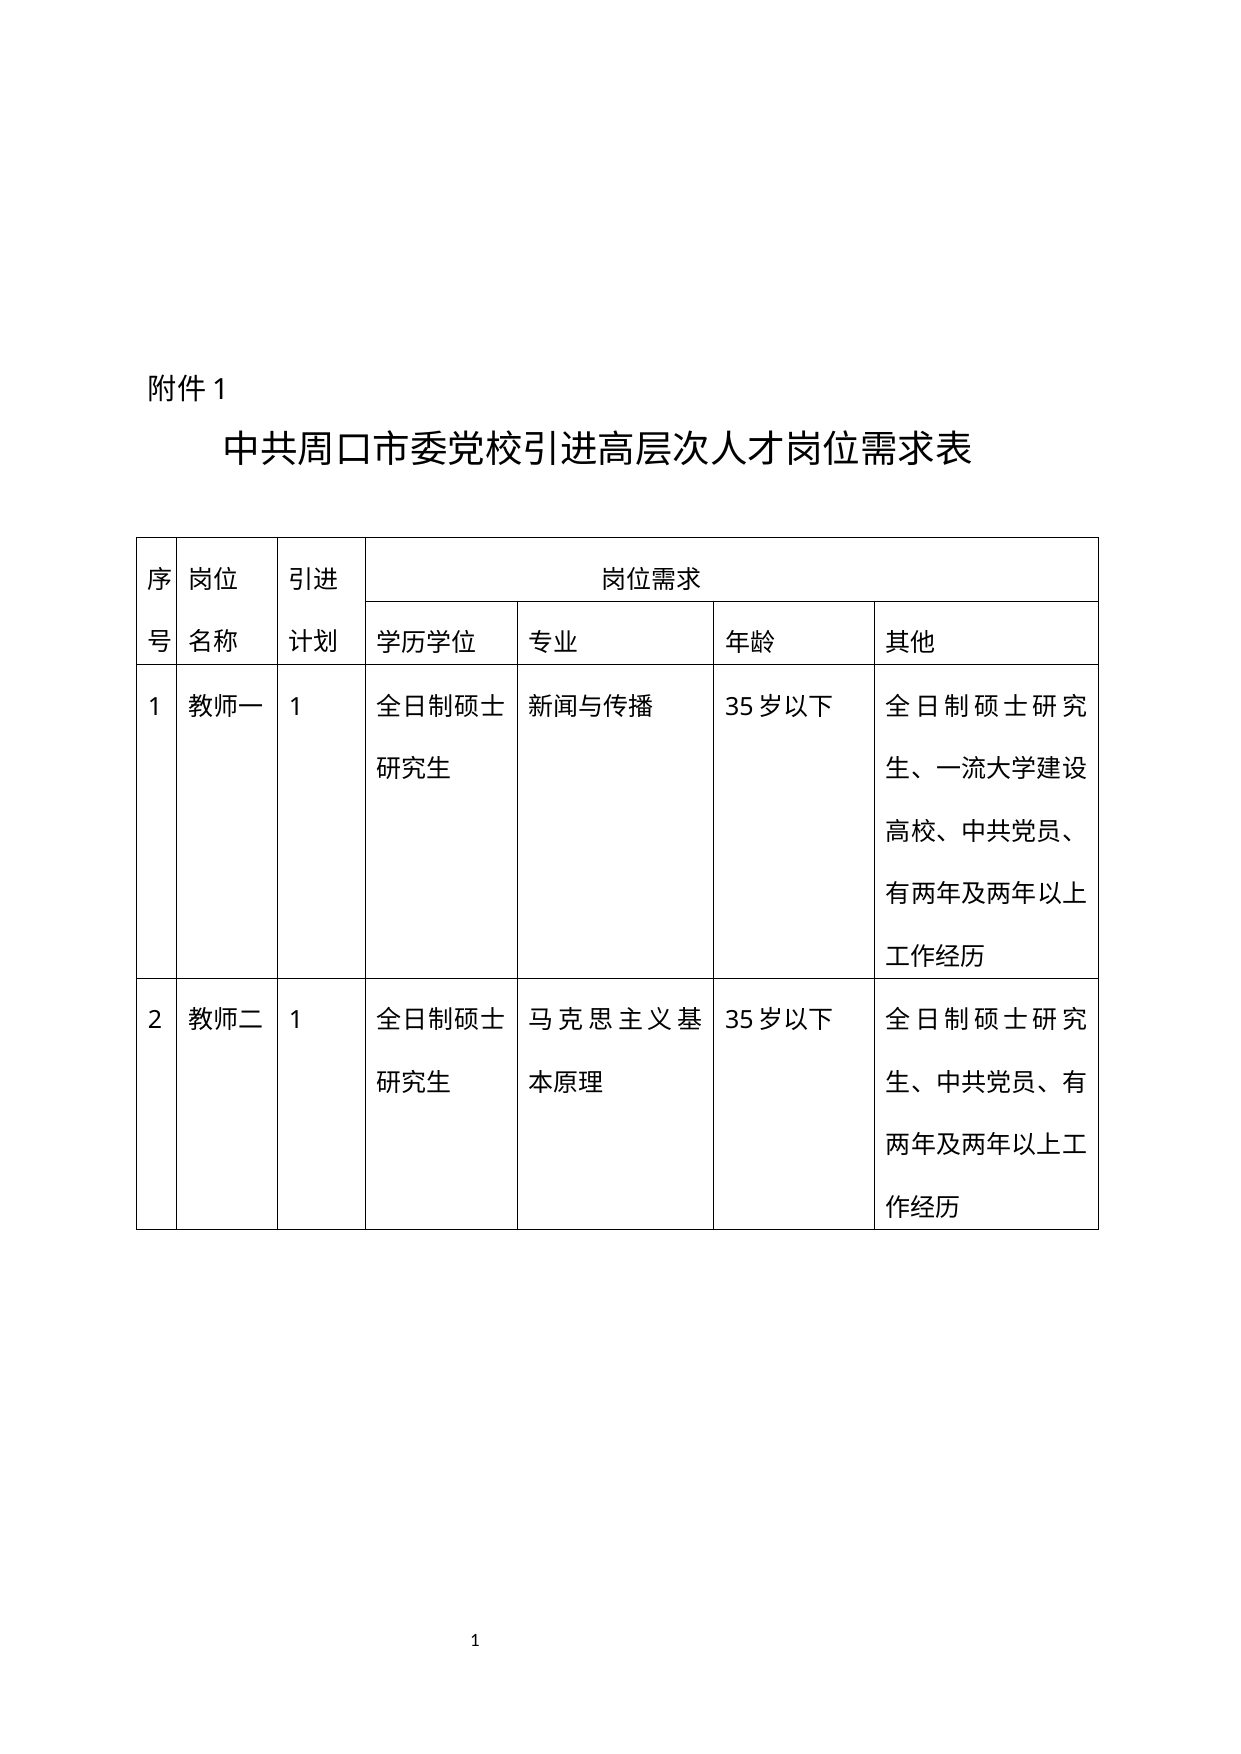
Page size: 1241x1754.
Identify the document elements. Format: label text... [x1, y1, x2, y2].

table_cell 教师一 [177, 665, 277, 978]
table_cell 新闻与传播 [518, 665, 713, 978]
table_cell 1 [137, 665, 176, 978]
text 中共周口市委党校引进高层次人才岗位需求表 [148, 412, 1093, 474]
table_header 岗位需求 [366, 538, 1098, 601]
table_cell 1 [278, 665, 365, 978]
table_header 岗位 名称 [177, 538, 277, 664]
table_cell 35岁以下 [714, 665, 874, 978]
table_cell 35岁以下 [714, 979, 874, 1229]
table_cell 全日制硕士研究生、中共党员、有两年及两年以上工作经历 [875, 979, 1098, 1229]
table_cell 马克思主义基本原理 [518, 979, 713, 1229]
table_header 序号 [137, 538, 176, 664]
table_cell 年龄 [714, 602, 874, 664]
table_cell 全日制硕士研究生、一流大学建设高校、中共党员、有两年及两年以上工作经历 [875, 665, 1098, 978]
table_cell 其他 [875, 602, 1098, 664]
table_header 引进 计划 [278, 538, 365, 664]
table_cell 1 [278, 979, 365, 1229]
table_cell 2 [137, 979, 176, 1229]
table_cell 全日制硕士研究生 [366, 665, 517, 978]
table_cell 全日制硕士研究生 [366, 979, 517, 1229]
table_cell 学历学位 [366, 602, 517, 664]
table_cell 专业 [518, 602, 713, 664]
table_cell 教师二 [177, 979, 277, 1229]
text 附件1 [148, 349, 1093, 412]
